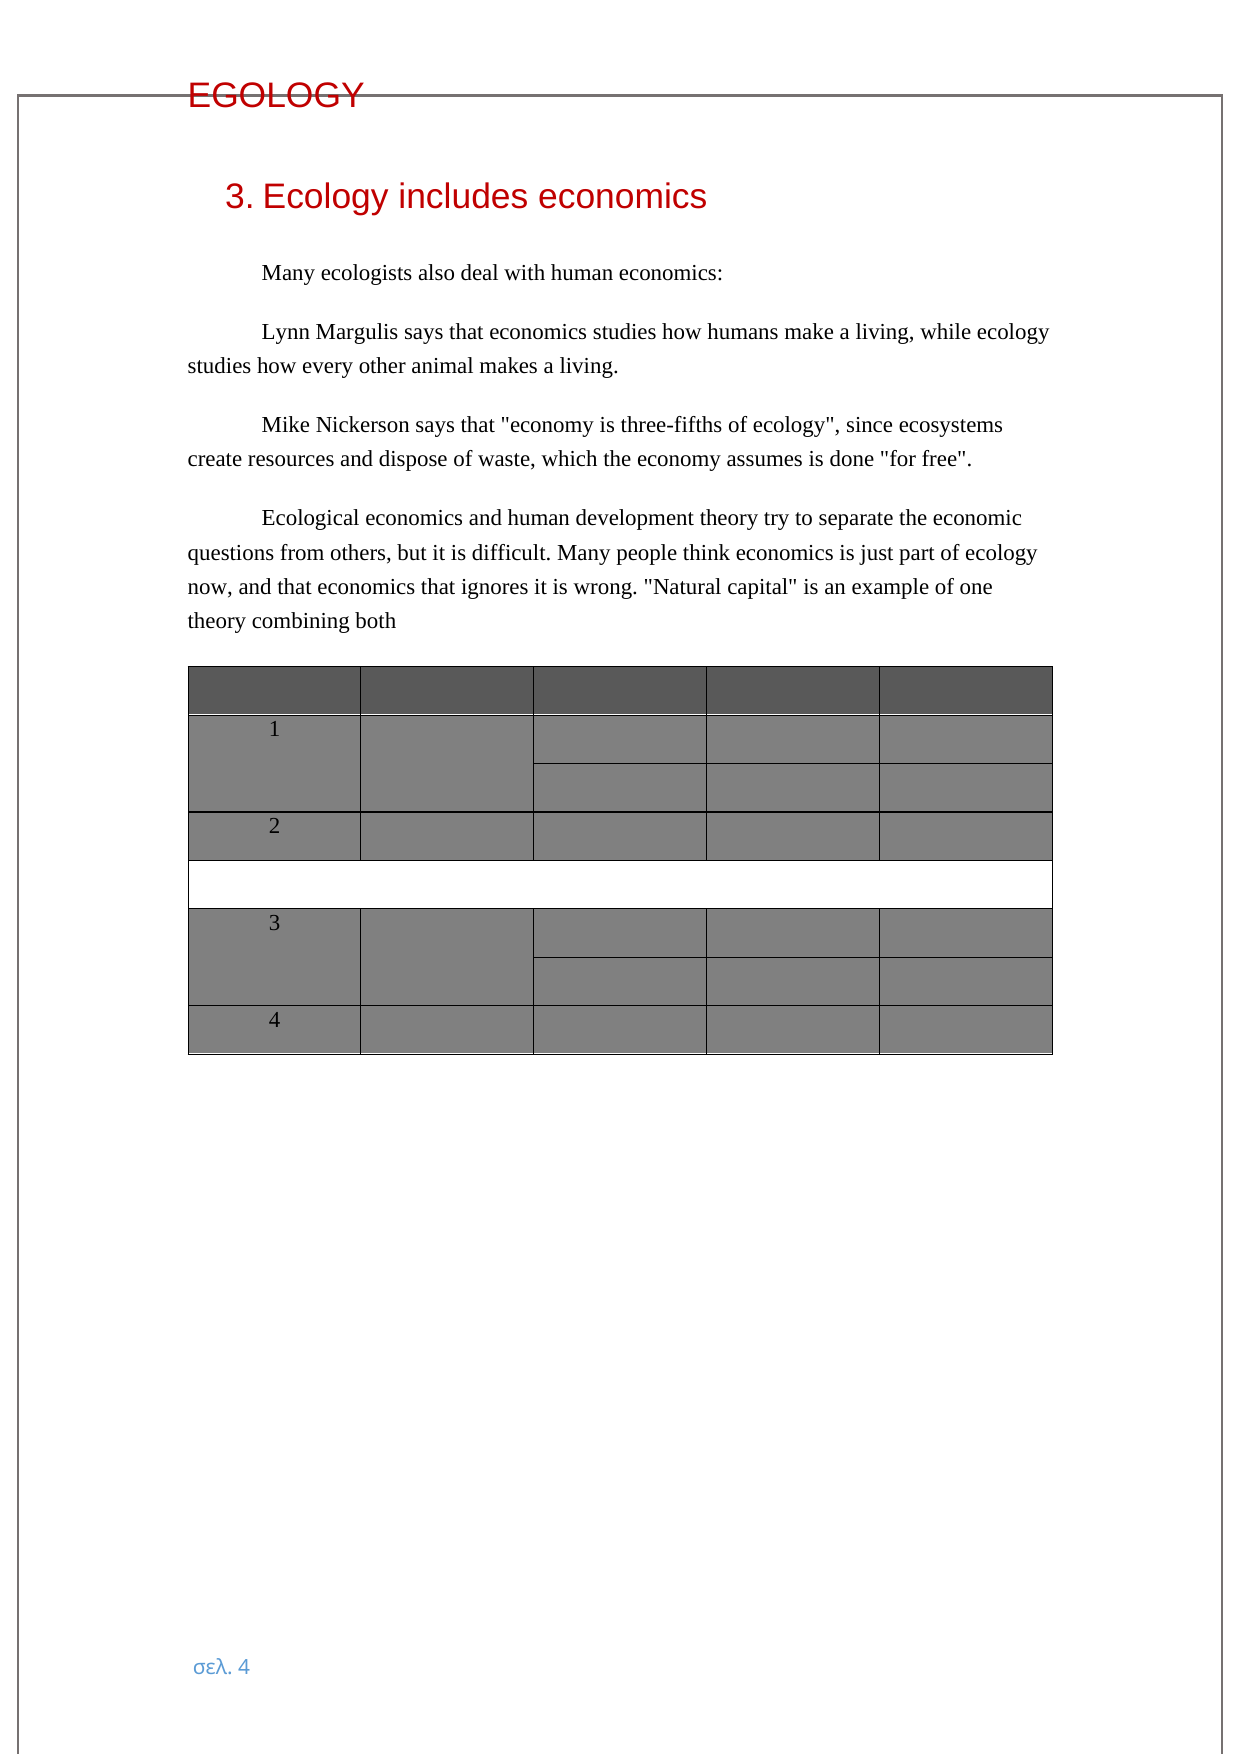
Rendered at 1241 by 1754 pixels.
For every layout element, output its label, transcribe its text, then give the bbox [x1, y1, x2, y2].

table_header [707, 667, 879, 714]
text Mike Nickerson says that "economy is three-fifths of ecology", since ecosystems create resources and dispose of waste, which the economy assumes is done "for free". [187, 411, 1053, 472]
table_cell [534, 1006, 706, 1053]
table_header [189, 667, 360, 714]
table_cell [707, 716, 879, 763]
text Ecological economics and human development theory try to separate the economic questions from others, but it is difficult. Many people think economics is just part of ecology now, and that economics that ignores it is wrong. "Natural capital" is an example of one theory combining both [187, 504, 1053, 633]
table_cell [534, 813, 706, 860]
table_cell [707, 813, 879, 860]
table_cell [534, 716, 706, 763]
text Many ecologists also deal with human economics: [187, 258, 1053, 285]
subtitle Ecology includes economics [225, 175, 1053, 216]
table_cell [534, 909, 706, 957]
table_cell [707, 909, 879, 957]
table_cell [880, 716, 1052, 763]
table_cell [707, 958, 879, 1005]
table_cell [534, 958, 706, 1005]
table_cell 1 [189, 716, 360, 811]
text Lynn Margulis says that economics studies how humans make a living, while ecology studies how every other animal makes a living. [187, 318, 1053, 378]
table_cell [707, 1006, 879, 1053]
table_cell [534, 764, 706, 811]
table_cell 3 [189, 909, 360, 1005]
table_cell [880, 764, 1052, 811]
table_cell [880, 909, 1052, 957]
table_cell [361, 716, 533, 811]
table_header [534, 667, 706, 714]
table_cell [361, 813, 533, 860]
table_cell [189, 861, 1052, 908]
table_cell [361, 909, 533, 1005]
table_header [880, 667, 1052, 714]
table_cell [880, 1006, 1052, 1053]
table_cell [880, 813, 1052, 860]
table_cell 4 [189, 1006, 360, 1053]
table_cell [361, 1006, 533, 1053]
table_header [361, 667, 533, 714]
table_cell [880, 958, 1052, 1005]
table_cell [707, 764, 879, 811]
table_cell 2 [189, 813, 360, 860]
